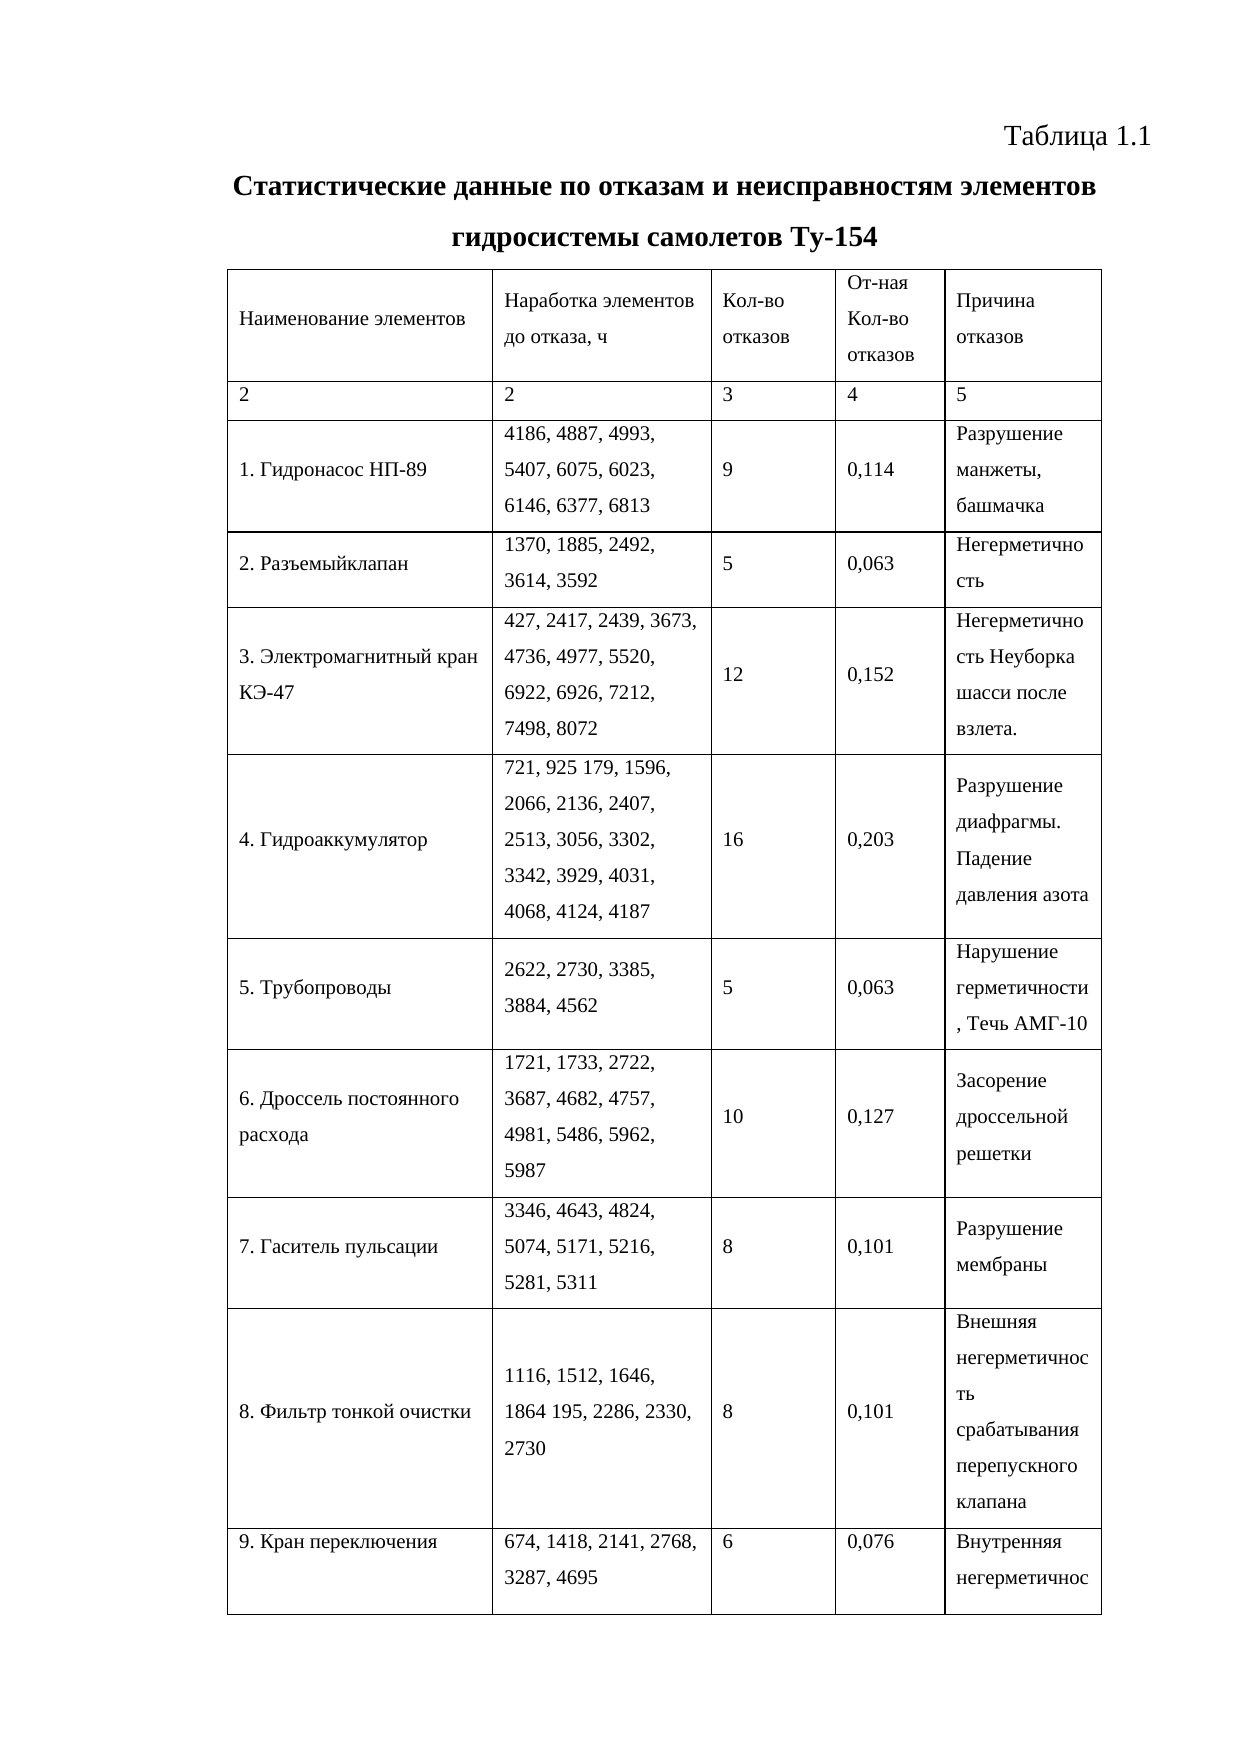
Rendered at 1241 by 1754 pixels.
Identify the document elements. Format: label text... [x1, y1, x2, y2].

table_cell 2622, 2730, 3385, 3884, 4562 [493, 939, 711, 1049]
table_cell 3 [712, 382, 835, 420]
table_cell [493, 1529, 711, 1614]
table_cell 0,203 [836, 755, 944, 938]
table_cell 0,063 [836, 939, 944, 1049]
table_cell 2 [493, 382, 711, 420]
text Таблица 1.1 [177, 118, 1152, 152]
table_header Кол-во отказов [712, 270, 835, 381]
table_header От-ная Кол-во отказов [836, 270, 944, 381]
table_cell Негерметичность Неуборка шасси после взлета. [946, 608, 1101, 754]
table_cell 3. Электромагнитный кран КЭ-47 [228, 608, 492, 754]
table_cell 6 [712, 1529, 835, 1614]
table_cell 6. Дроссель постоянного расхода [228, 1050, 492, 1197]
table_cell 5 [946, 382, 1101, 420]
table_header Наименование элементов [228, 270, 492, 381]
table_cell 0,063 [836, 533, 944, 607]
table_cell 3346, 4643, 4824, 5074, 5171, 5216, 5281, 5311 [493, 1198, 711, 1308]
table_cell 1. Гидронасос НП-89 [228, 421, 492, 531]
table_cell Внешняя негерметичность срабатывания перепускного клапана [946, 1309, 1101, 1528]
table_cell 1370, 1885, 2492, 3614, 3592 [493, 533, 711, 607]
table_cell 5 [712, 939, 835, 1049]
table_cell Засорение дроссельной решетки [946, 1050, 1101, 1197]
table_header Наработка элементов до отказа, ч [493, 270, 711, 381]
table_header Причина отказов [946, 270, 1101, 381]
table_cell 0,114 [836, 421, 944, 531]
table_cell 1721, 1733, 2722, 3687, 4682, 4757, 4981, 5486, 5962, 5987 [493, 1050, 711, 1197]
table_cell 5. Трубопроводы [228, 939, 492, 1049]
table_cell 7. Гаситель пульсации [228, 1198, 492, 1308]
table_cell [228, 1529, 492, 1614]
table_cell 10 [712, 1050, 835, 1197]
table_cell 12 [712, 608, 835, 754]
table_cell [946, 1529, 1101, 1614]
table_cell 8 [712, 1309, 835, 1528]
table_cell 4 [836, 382, 944, 420]
table_cell 0,152 [836, 608, 944, 754]
table_cell 4. Гидроаккумулятор [228, 755, 492, 938]
table_cell 4186, 4887, 4993, 5407, 6075, 6023, 6146, 6377, 6813 [493, 421, 711, 531]
table_cell Нарушение герметичности, Течь АМГ-10 [946, 939, 1101, 1049]
table_cell 0,076 [836, 1529, 944, 1614]
table_cell 5 [712, 533, 835, 607]
table_cell 16 [712, 755, 835, 938]
table_cell Разрушение мембраны [946, 1198, 1101, 1308]
table_cell 427, 2417, 2439, 3673, 4736, 4977, 5520, 6922, 6926, 7212, 7498, 8072 [493, 608, 711, 754]
table_cell Разрушение манжеты, башмачка [946, 421, 1101, 531]
table_cell 1116, 1512, 1646, 1864 195, 2286, 2330, 2730 [493, 1309, 711, 1528]
table_cell 0,127 [836, 1050, 944, 1197]
table_cell 8 [712, 1198, 835, 1308]
table_cell 2 [228, 382, 492, 420]
table_cell 0,101 [836, 1198, 944, 1308]
table_cell 9 [712, 421, 835, 531]
table_cell 0,101 [836, 1309, 944, 1528]
text Статистические данные по отказам и неисправностям элементов гидросистемы самолетов Ту-154 [177, 168, 1152, 252]
table_cell Разрушение диафрагмы. Падение давления азота [946, 755, 1101, 938]
table_cell 721, 925 179, 1596, 2066, 2136, 2407, 2513, 3056, 3302, 3342, 3929, 4031, 4068, 4124, 4187 [493, 755, 711, 938]
table_cell Негерметичность [946, 533, 1101, 607]
table_cell 2. Разъемыйклапан [228, 533, 492, 607]
table_cell 8. Фильтр тонкой очистки [228, 1309, 492, 1528]
